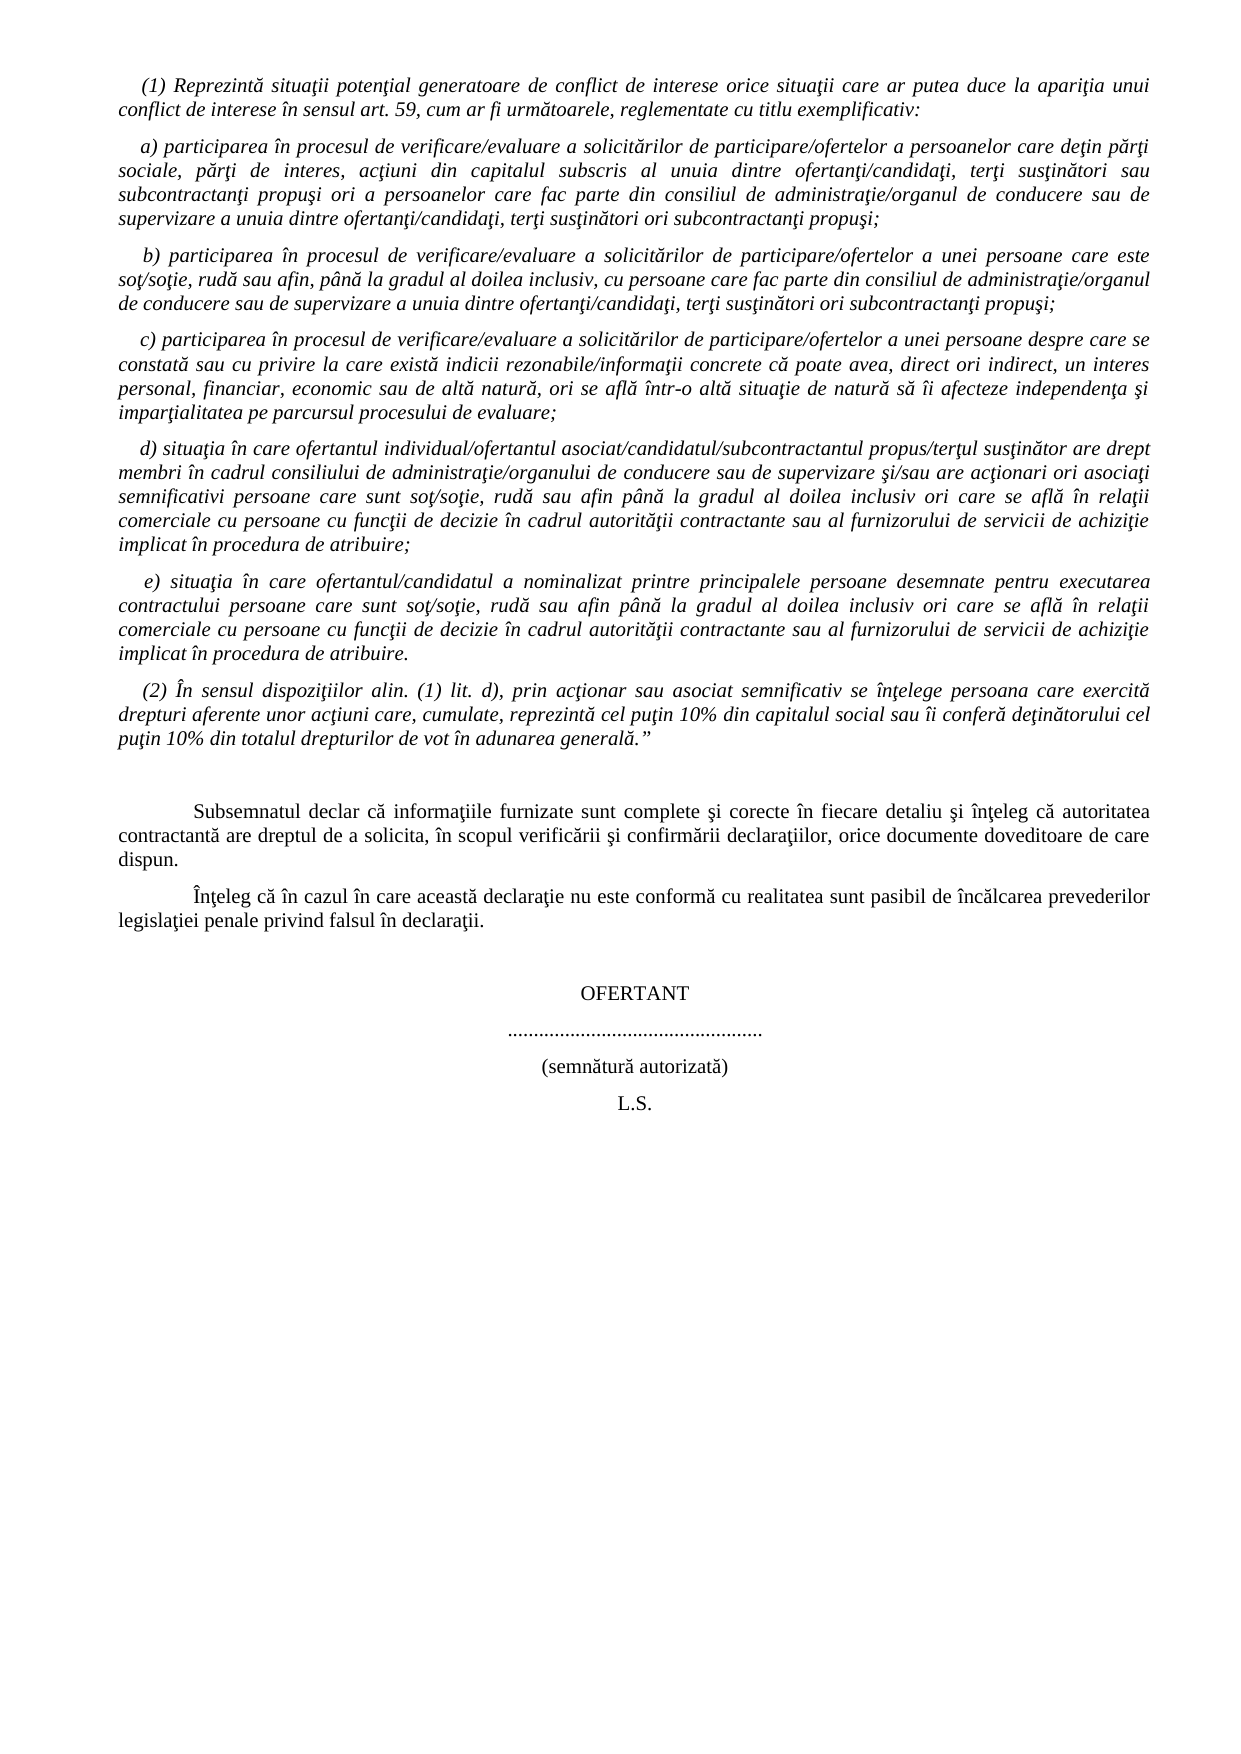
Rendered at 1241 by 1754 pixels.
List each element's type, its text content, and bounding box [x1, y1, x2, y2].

text ................................................. [118, 1017, 1152, 1041]
text d) situaţia în care ofertantul individual/ofertantul asociat/candidatul/subcontractantul propus/terţul susţinător are drept membri în cadrul consiliului de administraţie/organului de conducere sau de supervizare şi/sau are acţionari ori asociaţi semnificativi persoane care sunt soţ/soţie, rudă sau afin până la gradul al doilea inclusiv ori care se află în relaţii comerciale cu persoane cu funcţii de decizie în cadrul autorităţii contractante sau al furnizorului de servicii de achiziţie implicat în procedura de atribuire; [118, 436, 1152, 556]
text (semnătură autorizată) [118, 1054, 1152, 1078]
text c) participarea în procesul de verificare/evaluare a solicitărilor de participare/ofertelor a unei persoane despre care se constată sau cu privire la care există indicii rezonabile/informaţii concrete că poate avea, direct ori indirect, un interes personal, financiar, economic sau de altă natură, ori se află într-o altă situaţie de natură să îi afecteze independenţa şi imparţialitatea pe parcursul procesului de evaluare; [118, 327, 1152, 424]
text b) participarea în procesul de verificare/evaluare a solicitărilor de participare/ofertelor a unei persoane care este soţ/soţie, rudă sau afin, până la gradul al doilea inclusiv, cu persoane care fac parte din consiliul de administraţie/organul de conducere sau de supervizare a unuia dintre ofertanţi/candidaţi, terţi susţinători ori subcontractanţi propuşi; [118, 243, 1152, 315]
text Înţeleg că în cazul în care această declaraţie nu este conformă cu realitatea sunt pasibil de încălcarea prevederilor legislaţiei penale privind falsul în declaraţii. [118, 884, 1152, 932]
text L.S. [118, 1091, 1152, 1114]
text (2) În sensul dispoziţiilor alin. (1) lit. d), prin acţionar sau asociat semnificativ se înţelege persoana care exercită drepturi aferente unor acţiuni care, cumulate, reprezintă cel puţin 10% din capitalul social sau îi conferă deţinătorului cel puţin 10% din totalul drepturilor de vot în adunarea generală.” [118, 678, 1152, 750]
text e) situaţia în care ofertantul/candidatul a nominalizat printre principalele persoane desemnate pentru executarea contractului persoane care sunt soţ/soţie, rudă sau afin până la gradul al doilea inclusiv ori care se află în relaţii comerciale cu persoane cu funcţii de decizie în cadrul autorităţii contractante sau al furnizorului de servicii de achiziţie implicat în procedura de atribuire. [118, 569, 1152, 665]
text OFERTANT [118, 981, 1152, 1005]
text Subsemnatul declar că informaţiile furnizate sunt complete şi corecte în fiecare detaliu şi înţeleg că autoritatea contractantă are dreptul de a solicita, în scopul verificării şi confirmării declaraţiilor, orice documente doveditoare de care dispun. [118, 799, 1152, 871]
text (1) Reprezintă situaţii potenţial generatoare de conflict de interese orice situaţii care ar putea duce la apariţia unui conflict de interese în sensul art. 59, cum ar fi următoarele, reglementate cu titlu exemplificativ: [118, 73, 1152, 121]
text a) participarea în procesul de verificare/evaluare a solicitărilor de participare/ofertelor a persoanelor care deţin părţi sociale, părţi de interes, acţiuni din capitalul subscris al unuia dintre ofertanţi/candidaţi, terţi susţinători sau subcontractanţi propuşi ori a persoanelor care fac parte din consiliul de administraţie/organul de conducere sau de supervizare a unuia dintre ofertanţi/candidaţi, terţi susţinători ori subcontractanţi propuşi; [118, 134, 1152, 230]
